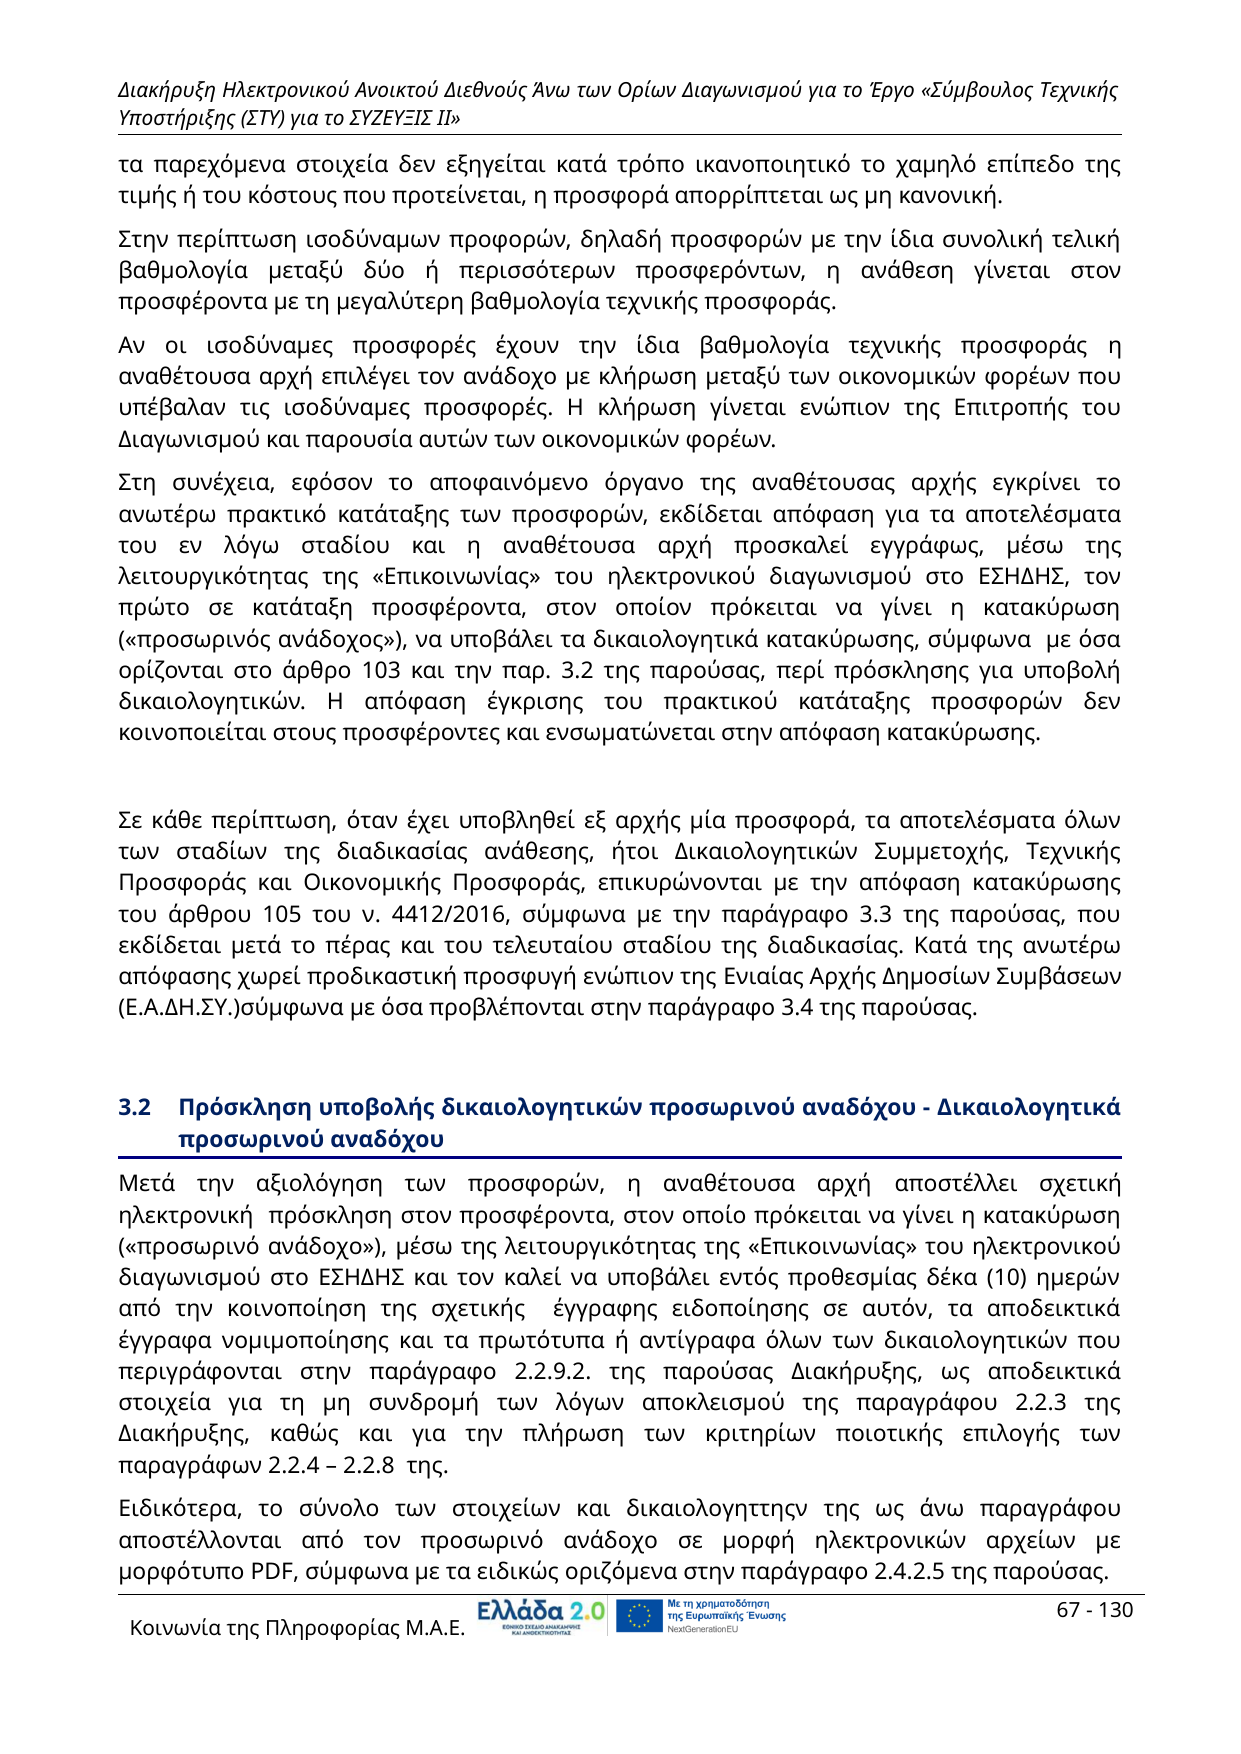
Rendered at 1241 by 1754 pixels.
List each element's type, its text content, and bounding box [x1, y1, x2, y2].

picture [476, 1595, 791, 1636]
subtitle Πρόσκληση υποβολής δικαιολογητικών προσωρινού αναδόχου - Δικαιολογητικά προσωρινού αναδόχου [118, 1091, 1122, 1156]
text Στην περίπτωση ισοδύναμων προφορών, δηλαδή προσφορών με την ίδια συνολική τελική βαθμολογία μεταξύ δύο ή περισσότερων προσφερόντων, η ανάθεση γίνεται στον προσφέροντα με τη μεγαλύτερη βαθμολογία τεχνικής προσφοράς. [118, 222, 1122, 316]
text Στη συνέχεια, εφόσον το αποφαινόμενο όργανο της αναθέτουσας αρχής εγκρίνει το ανωτέρω πρακτικό κατάταξης των προσφορών, εκδίδεται απόφαση για τα αποτελέσματα του εν λόγω σταδίου και η αναθέτουσα αρχή προσκαλεί εγγράφως, μέσω της λειτουργικότητας της «Επικοινωνίας» του ηλεκτρονικού διαγωνισμού στο ΕΣΗΔΗΣ, τον πρώτο σε κατάταξη προσφέροντα, στον οποίον πρόκειται να γίνει η κατακύρωση («προσωρινός ανάδοχος»), να υποβάλει τα δικαιολογητικά κατακύρωσης, σύμφωνα με όσα ορίζονται στο άρθρο 103 και την παρ. 3.2 της παρούσας, περί πρόσκλησης για υποβολή δικαιολογητικών. Η απόφαση έγκρισης του πρακτικού κατάταξης προσφορών δεν κοινοποιείται στους προσφέροντες και ενσωματώνεται στην απόφαση κατακύρωσης. [118, 466, 1122, 747]
text Αν οι ισοδύναμες προσφορές έχουν την ίδια βαθμολογία τεχνικής προσφοράς η αναθέτουσα αρχή επιλέγει τον ανάδοχο με κλήρωση μεταξύ των οικονομικών φορέων που υπέβαλαν τις ισοδύναμες προσφορές. Η κλήρωση γίνεται ενώπιον της Επιτροπής του Διαγωνισμού και παρουσία αυτών των οικονομικών φορέων. [118, 329, 1122, 454]
text Μετά την αξιολόγηση των προσφορών, η αναθέτουσα αρχή αποστέλλει σχετική ηλεκτρονική πρόσκληση στον προσφέροντα, στον οποίο πρόκειται να γίνει η κατακύρωση («προσωρινό ανάδοχο»), μέσω της λειτουργικότητας της «Επικοινωνίας» του ηλεκτρονικού διαγωνισμού στο ΕΣΗΔΗΣ και τον καλεί να υποβάλει εντός προθεσμίας δέκα (10) ημερών από την κοινοποίηση της σχετικής έγγραφης ειδοποίησης σε αυτόν, τα αποδεικτικά έγγραφα νομιμοποίησης και τα πρωτότυπα ή αντίγραφα όλων των δικαιολογητικών που περιγράφονται στην παράγραφο 2.2.9.2. της παρούσας Διακήρυξης, ως αποδεικτικά στοιχεία για τη μη συνδρομή των λόγων αποκλεισμού της παραγράφου 2.2.3 της Διακήρυξης, καθώς και για την πλήρωση των κριτηρίων ποιοτικής επιλογής των παραγράφων 2.2.4 – 2.2.8 της. [118, 1167, 1122, 1480]
text Ειδικότερα, το σύνολο των στοιχείων και δικαιολογηττηςν της ως άνω παραγράφου αποστέλλονται από τον προσωρινό ανάδοχο σε μορφή ηλεκτρονικών αρχείων με μορφότυπο PDF, σύμφωνα με τα ειδικώς οριζόμενα στην παράγραφο 2.4.2.5 της παρούσας. [118, 1492, 1122, 1586]
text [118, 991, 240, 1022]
